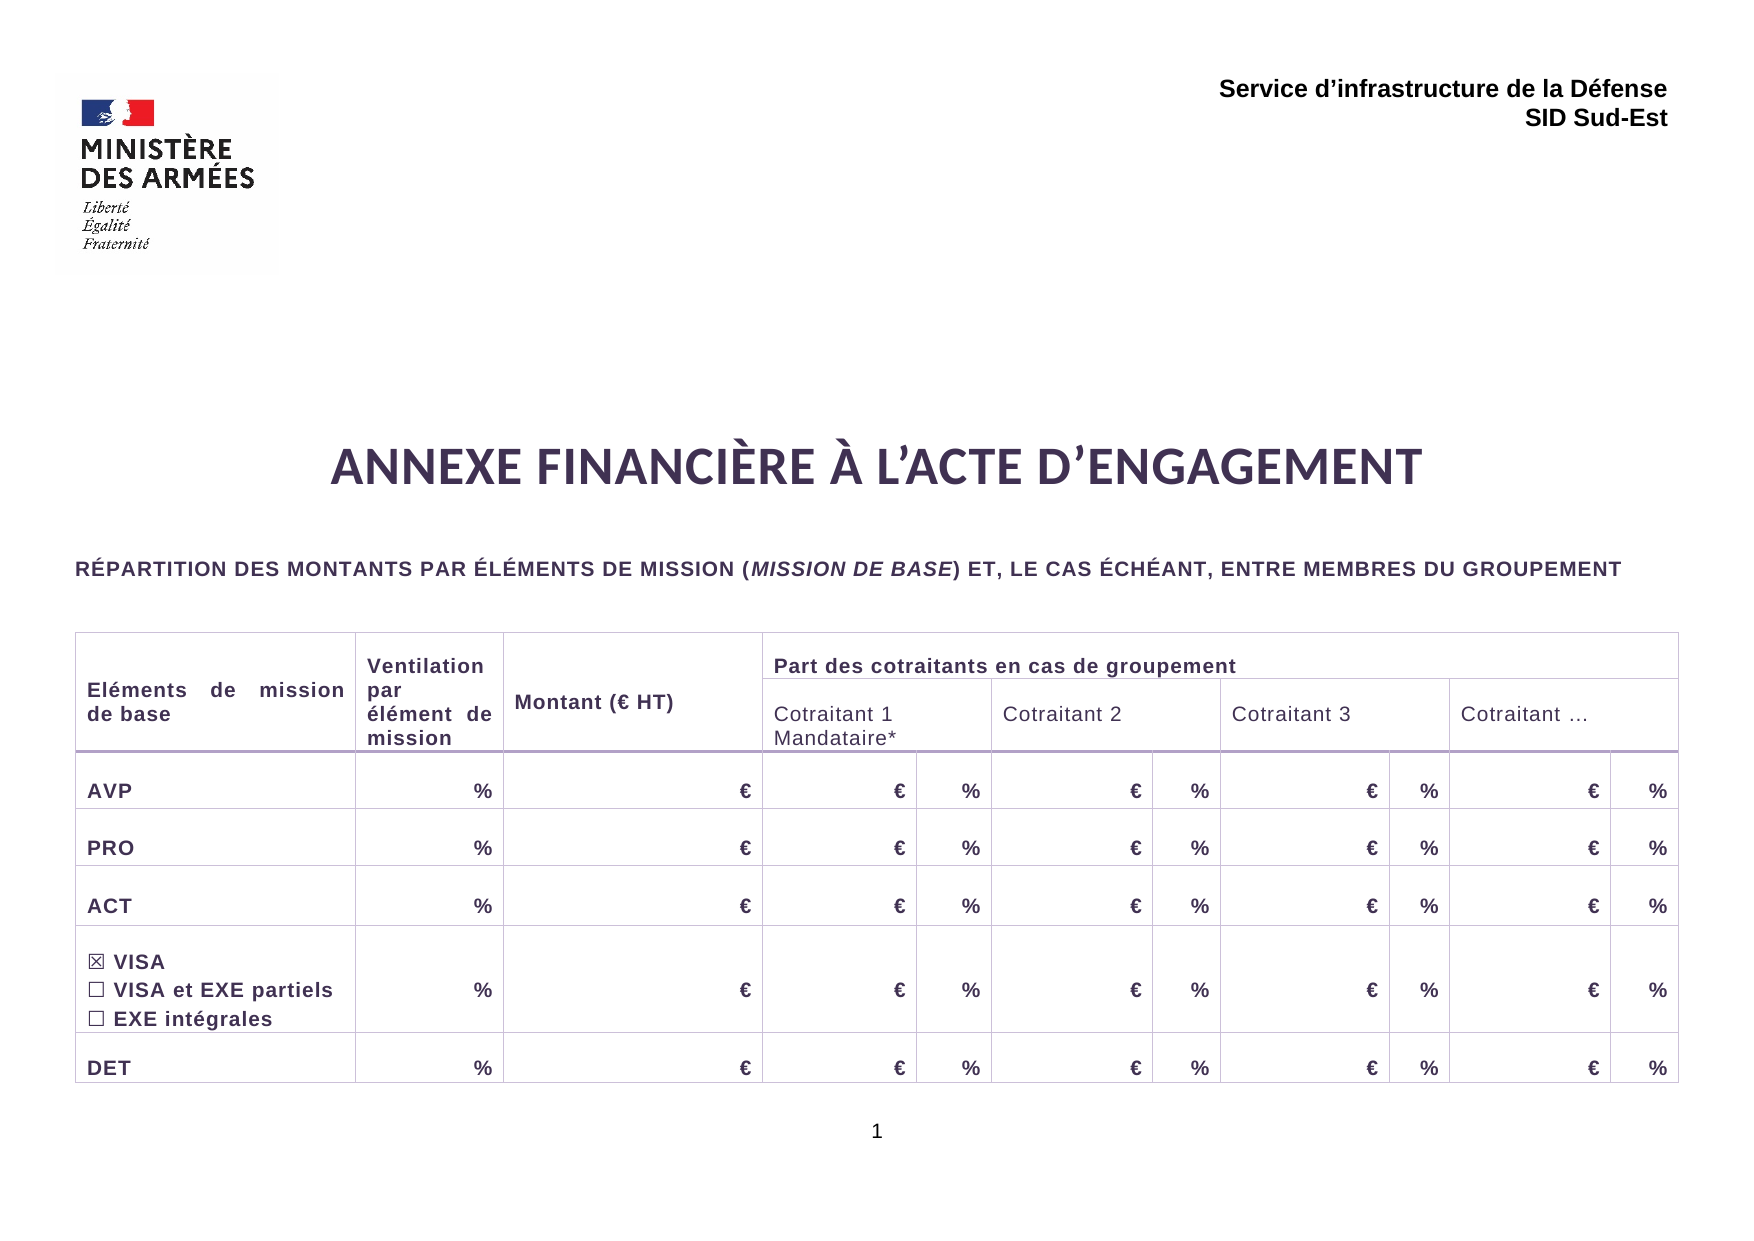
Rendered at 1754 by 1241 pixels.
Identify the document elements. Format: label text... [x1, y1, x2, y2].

table_cell € [1221, 1033, 1389, 1082]
table_cell % [1390, 809, 1449, 865]
table_cell € [504, 866, 762, 925]
table_cell % [356, 809, 503, 865]
table_header Eléments de mission de base [76, 633, 355, 750]
table_cell % [1153, 809, 1220, 865]
table_cell € [504, 753, 762, 808]
table_cell AVP [76, 753, 355, 808]
table_cell % [356, 753, 503, 808]
table_cell PRO [76, 809, 355, 865]
picture [55, 73, 280, 275]
table_cell € [504, 1033, 762, 1082]
table_header Part des cotraitants en cas de groupement [763, 633, 1678, 678]
title Annexe financière à l’acte d’engagement [75, 432, 1679, 498]
table_cell % [917, 866, 991, 925]
table_cell % [356, 1033, 503, 1082]
table_cell % [917, 1033, 991, 1082]
table_cell € [1450, 753, 1610, 808]
table_cell VISA VISA et EXE partiels EXE intégrales [76, 926, 355, 1032]
table_cell € [1450, 809, 1610, 865]
table_cell € [763, 809, 916, 865]
table_cell € [763, 926, 916, 1032]
table_cell % [1611, 753, 1678, 808]
text Répartition des montants par éléments de mission (MISSION de base) et, le cas échéant, entre membres du groupement [75, 556, 1679, 580]
table_header Montant (€ HT) [504, 633, 762, 750]
table_cell € [992, 926, 1152, 1032]
table_cell % [1611, 926, 1678, 1032]
table_cell € [992, 866, 1152, 925]
table_cell % [1611, 809, 1678, 865]
table_cell % [1390, 926, 1449, 1032]
table_cell DET [76, 1033, 355, 1082]
table_cell % [1153, 866, 1220, 925]
table_cell € [504, 926, 762, 1032]
table_cell % [1153, 753, 1220, 808]
table_cell % [917, 809, 991, 865]
table_cell % [917, 926, 991, 1032]
table_cell € [1221, 866, 1389, 925]
table_cell Cotraitant 3 [1221, 679, 1449, 750]
table_cell € [763, 866, 916, 925]
table_cell € [1221, 809, 1389, 865]
table_cell % [356, 866, 503, 925]
table_cell € [763, 1033, 916, 1082]
table_cell € [1221, 753, 1389, 808]
table_cell Cotraitant … [1450, 679, 1678, 750]
table_cell ACT [76, 866, 355, 925]
table_cell % [356, 926, 503, 1032]
table_cell % [1390, 753, 1449, 808]
table_cell Cotraitant 2 [992, 679, 1220, 750]
table_cell € [763, 753, 916, 808]
table_cell € [1221, 926, 1389, 1032]
table_cell € [992, 753, 1152, 808]
table_cell % [1153, 926, 1220, 1032]
table_cell € [1450, 1033, 1610, 1082]
table_cell % [1611, 1033, 1678, 1082]
table_cell % [1611, 866, 1678, 925]
table_cell € [504, 809, 762, 865]
table_cell € [992, 1033, 1152, 1082]
table_cell % [1390, 1033, 1449, 1082]
table_cell € [1450, 866, 1610, 925]
table_header Ventilation par élément de mission [356, 633, 503, 750]
table_cell % [1390, 866, 1449, 925]
table_cell € [1450, 926, 1610, 1032]
table_cell € [992, 809, 1152, 865]
table_cell % [917, 753, 991, 808]
table_cell % [1153, 1033, 1220, 1082]
table_cell Cotraitant 1 Mandataire* [763, 679, 991, 750]
